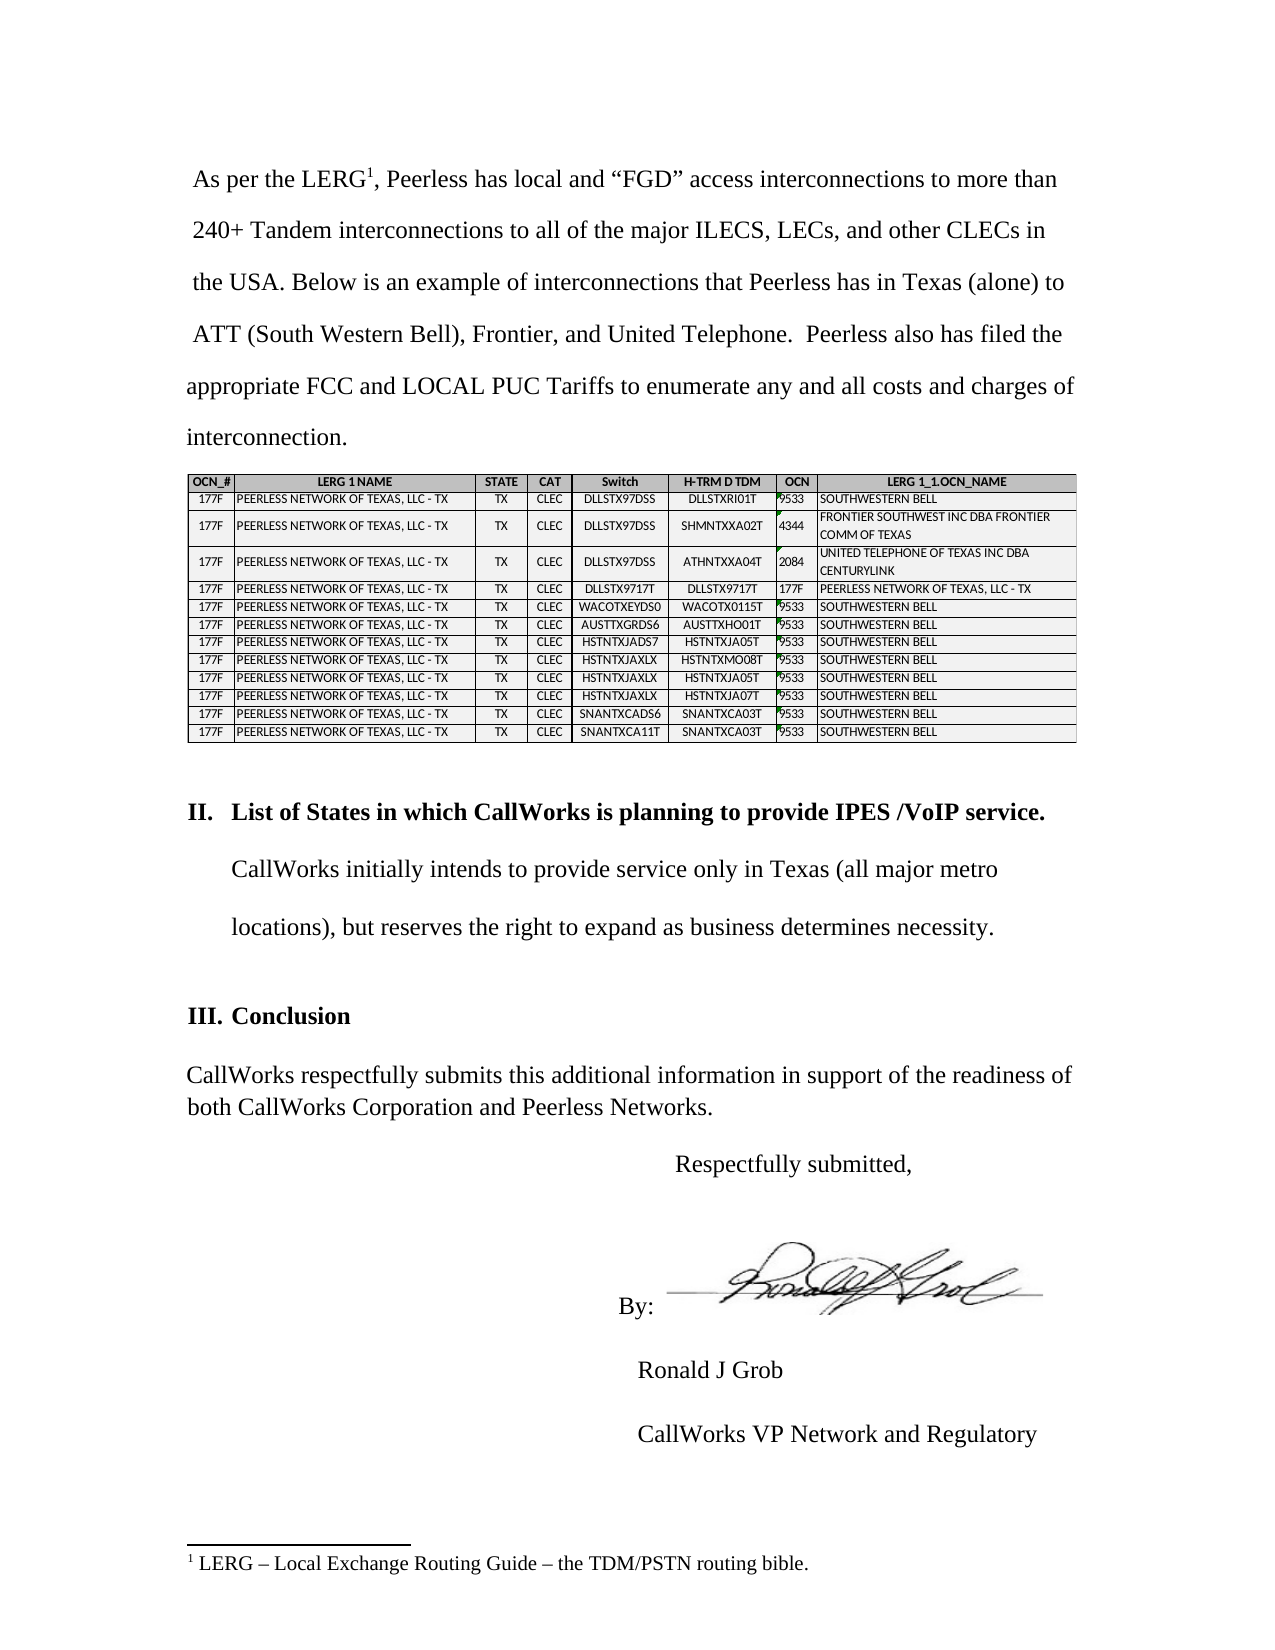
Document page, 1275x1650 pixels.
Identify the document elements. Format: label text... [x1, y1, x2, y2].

text Ronald J Grob [637, 1355, 1077, 1384]
list List of States in which CallWorks is planning to provide IPES /VoIP service. CallWorks initially intends to provide service only in Texas (all major metro locations), but reserves the right to expand as business determines necessity. [187, 797, 1077, 941]
text appropriate FCC and LOCAL PUC Tariffs to enumerate any and all costs and charges of [186, 371, 1077, 399]
text ATT (South Western Bell), Frontier, and United Telephone. Peerless also has filed the [186, 319, 1077, 348]
text the USA. Below is an example of interconnections that Peerless has in Texas (alone) to [186, 267, 1077, 296]
text Respectfully submitted, [675, 1149, 1077, 1178]
text 240+ Tandem interconnections to all of the major ILECS, LECs, and other CLECs in [186, 215, 1077, 244]
list Conclusion [187, 1001, 1077, 1030]
text CallWorks VP Network and Regulatory [637, 1419, 1077, 1448]
text As per the LERG, Peerless has local and “FGD” access interconnections to more than [186, 164, 1077, 192]
picture [666, 1242, 1044, 1315]
text interconnection. [186, 422, 1077, 451]
text CallWorks respectfully submits this additional information in support of the readiness of both CallWorks Corporation and Peerless Networks. [186, 1060, 1077, 1121]
